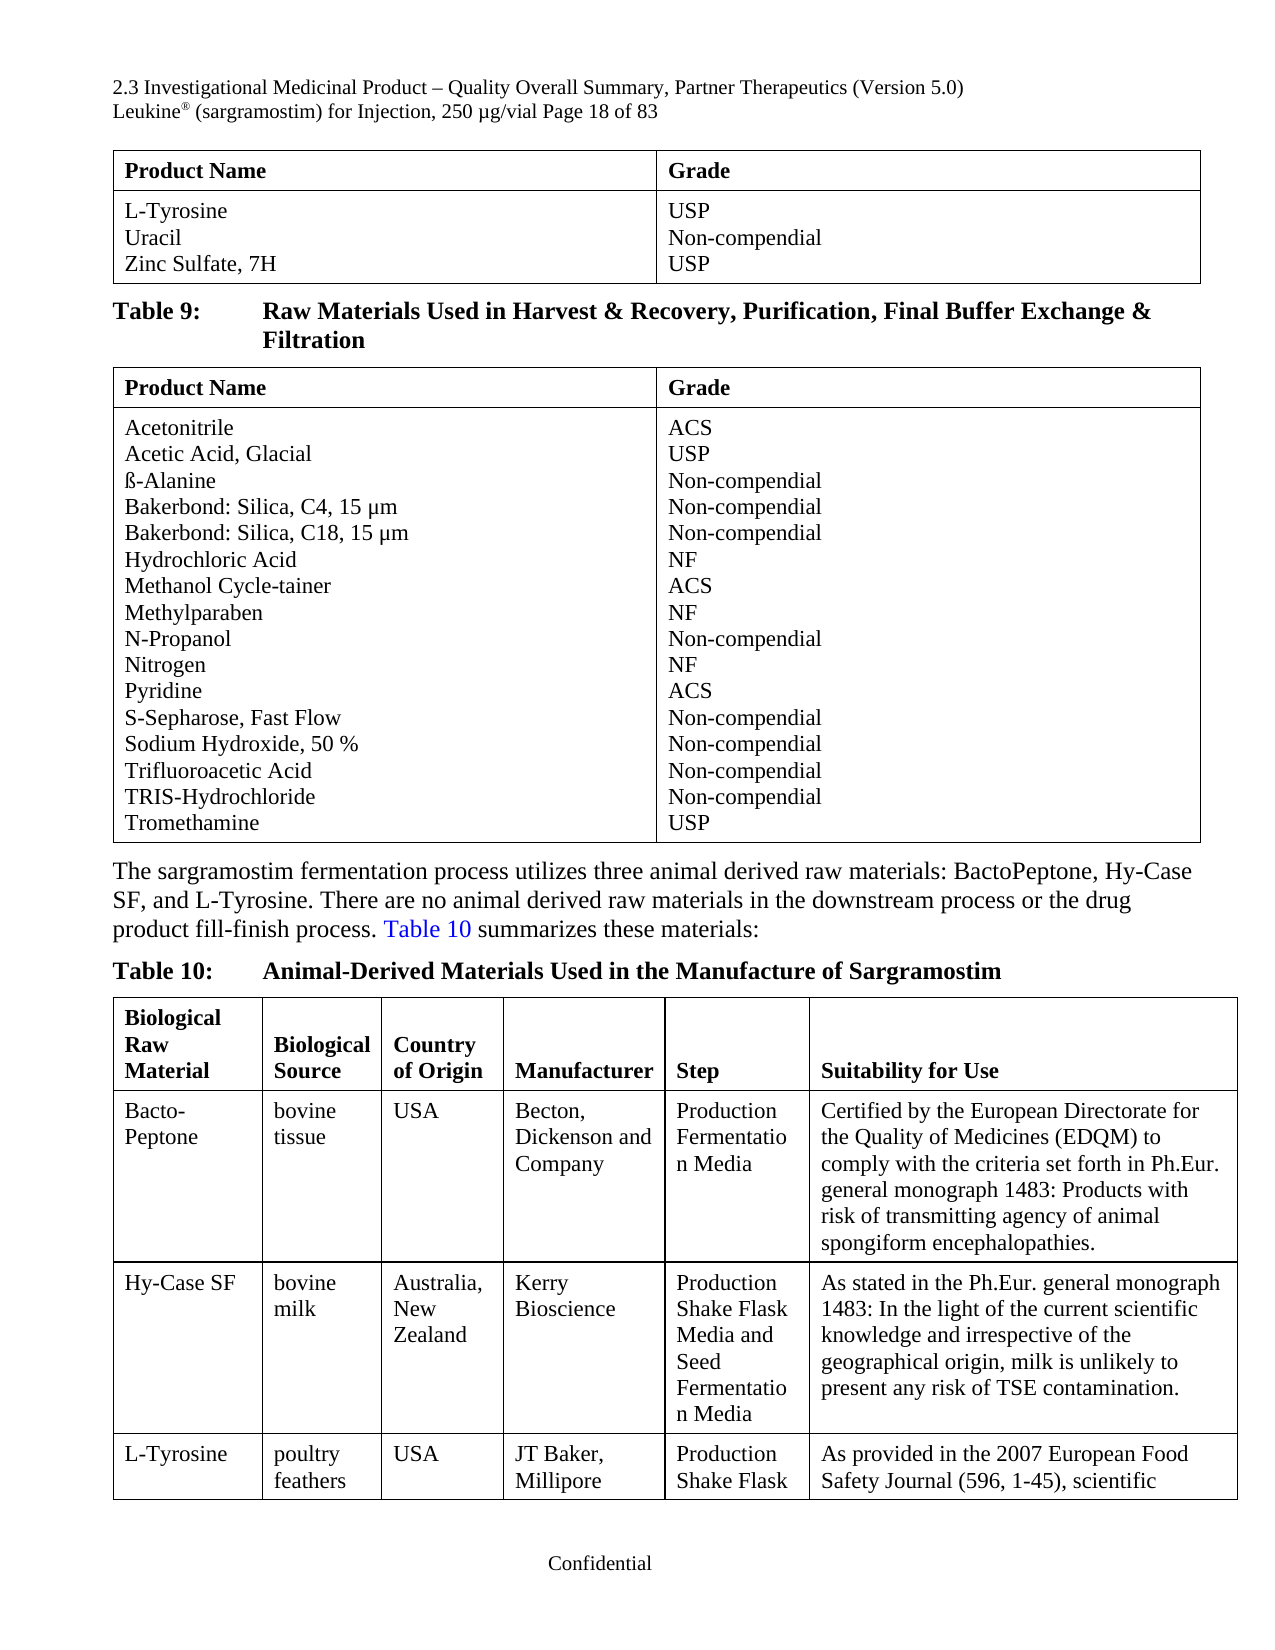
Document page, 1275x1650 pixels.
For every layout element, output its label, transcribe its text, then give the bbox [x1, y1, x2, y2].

table_cell Production Fermentation Media [666, 1091, 809, 1261]
table_header Grade [657, 368, 1200, 407]
table_header Product Name [114, 151, 656, 190]
text Table 9: Raw Materials Used in Harvest & Recovery, Purification, Final Buffer Exchange & Filtration [112, 296, 1200, 354]
table_cell bovine tissue [263, 1091, 381, 1261]
table_cell poultry feathers [263, 1434, 381, 1499]
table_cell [657, 191, 1200, 282]
table_header Biological Raw Material [114, 998, 262, 1090]
table_cell Hy-Case SF [114, 1263, 262, 1433]
table_cell ACS USP Non-compendial Non-compendial Non-compendial NF ACS NF Non-compendial NF ACS Non-compendial Non-compendial Non-compendial Non-compendial USP [657, 408, 1200, 842]
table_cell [810, 1434, 1237, 1499]
table_cell Production Shake Flask Media [666, 1434, 809, 1499]
table_cell Acetonitrile Acetic Acid, Glacial ß-Alanine Bakerbond: Silica, C4, 15 μm Bakerbond: Silica, C18, 15 μm Hydrochloric Acid Methanol Cycle-tainer Methylparaben N-Propanol Nitrogen Pyridine S-Sepharose, Fast Flow Sodium Hydroxide, 50 % Trifluoroacetic Acid TRIS-Hydrochloride Tromethamine [114, 408, 656, 842]
table_header Manufacturer [504, 998, 664, 1090]
table_header Suitability for Use [810, 998, 1237, 1090]
table_cell USA [382, 1091, 503, 1261]
table_cell As stated in the Ph.Eur. general monograph 1483: In the light of the current scientific knowledge and irrespective of the geographical origin, milk is unlikely to present any risk of TSE contamination. [810, 1263, 1237, 1433]
table_header Product Name [114, 368, 656, 407]
table_header Grade [657, 151, 1200, 190]
table_cell Production Shake Flask Media and Seed Fermentation Media [666, 1263, 809, 1433]
table_cell Kerry Bioscience [504, 1263, 664, 1433]
table_header Country of Origin [382, 998, 503, 1090]
table_cell L-Tyrosine [114, 1434, 262, 1499]
table_cell Certified by the European Directorate for the Quality of Medicines (EDQM) to comply with the criteria set forth in Ph.Eur. general monograph 1483: Products with risk of transmitting agency of animal spongiform encephalopathies. [810, 1091, 1237, 1261]
table_cell USA [382, 1434, 503, 1499]
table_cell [114, 191, 656, 282]
table_cell bovine milk [263, 1263, 381, 1433]
table_cell JT Baker, Millipore Sigma [504, 1434, 664, 1499]
text The sargramostim fermentation process utilizes three animal derived raw materials: BactoPeptone, Hy-Case SF, and L-Tyrosine. There are no animal derived raw materials in the downstream process or the drug product fill-finish process. Table 10 summarizes these materials: [112, 856, 1200, 943]
table_cell Bacto-Peptone [114, 1091, 262, 1261]
table_cell Australia, New Zealand [382, 1263, 503, 1433]
table_header Step [666, 998, 809, 1090]
table_cell Becton, Dickenson and Company [504, 1091, 664, 1261]
table_header Biological Source [263, 998, 381, 1090]
